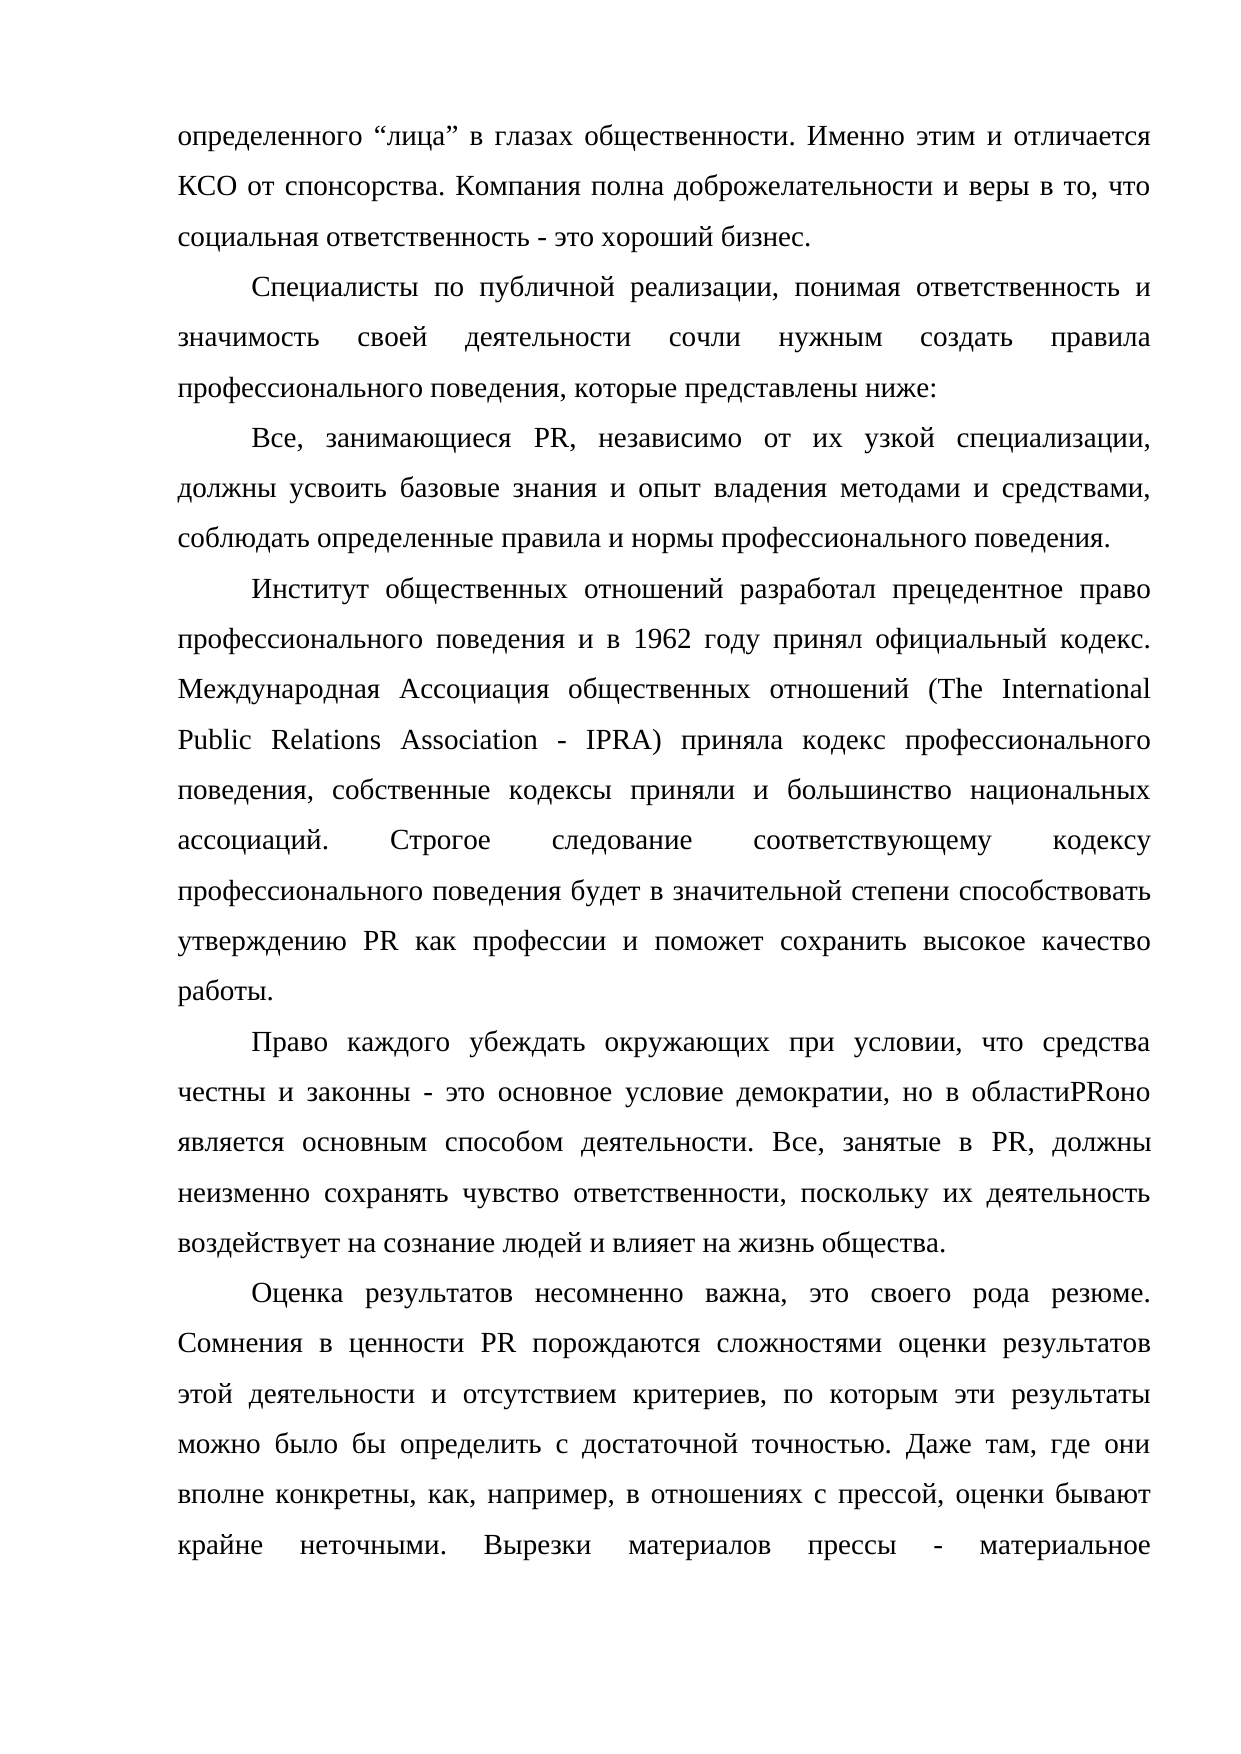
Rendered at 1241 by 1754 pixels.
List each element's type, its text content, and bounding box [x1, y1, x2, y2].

text Специалисты по публичной реализации, понимая ответственность и значимость своей деятельности сочли нужным создать правила профессионального поведения, которые представлены ниже: [177, 269, 1152, 403]
text Все, занимающиеся PR, независимо от их узкой специализации, должны усвоить базовые знания и опыт владения методами и средствами, соблюдать определенные правила и нормы профессионального поведения. [177, 420, 1152, 554]
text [177, 1275, 1152, 1560]
text Право каждого убеждать окружающих при условии, что средства честны и законны - это основное условие демократии, но в областиPRоно является основным способом деятельности. Все, занятые в PR, должны неизменно сохранять чувство ответственности, поскольку их деятельность воздействует на сознание людей и влияет на жизнь общества. [177, 1024, 1152, 1258]
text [177, 118, 1152, 252]
text Институт общественных отношений разработал прецедентное право профессионального поведения и в 1962 году принял официальный кодекс. Международная Ассоциация общественных отношений (The International Public Relations Association - IPRA) приняла кодекс профессионального поведения, собственные кодексы приняли и большинство национальных ассоциаций. Строгое следование соответствующему кодексу профессионального поведения будет в значительной степени способствовать утверждению PR как профессии и поможет сохранить высокое качество работы. [177, 571, 1152, 1007]
